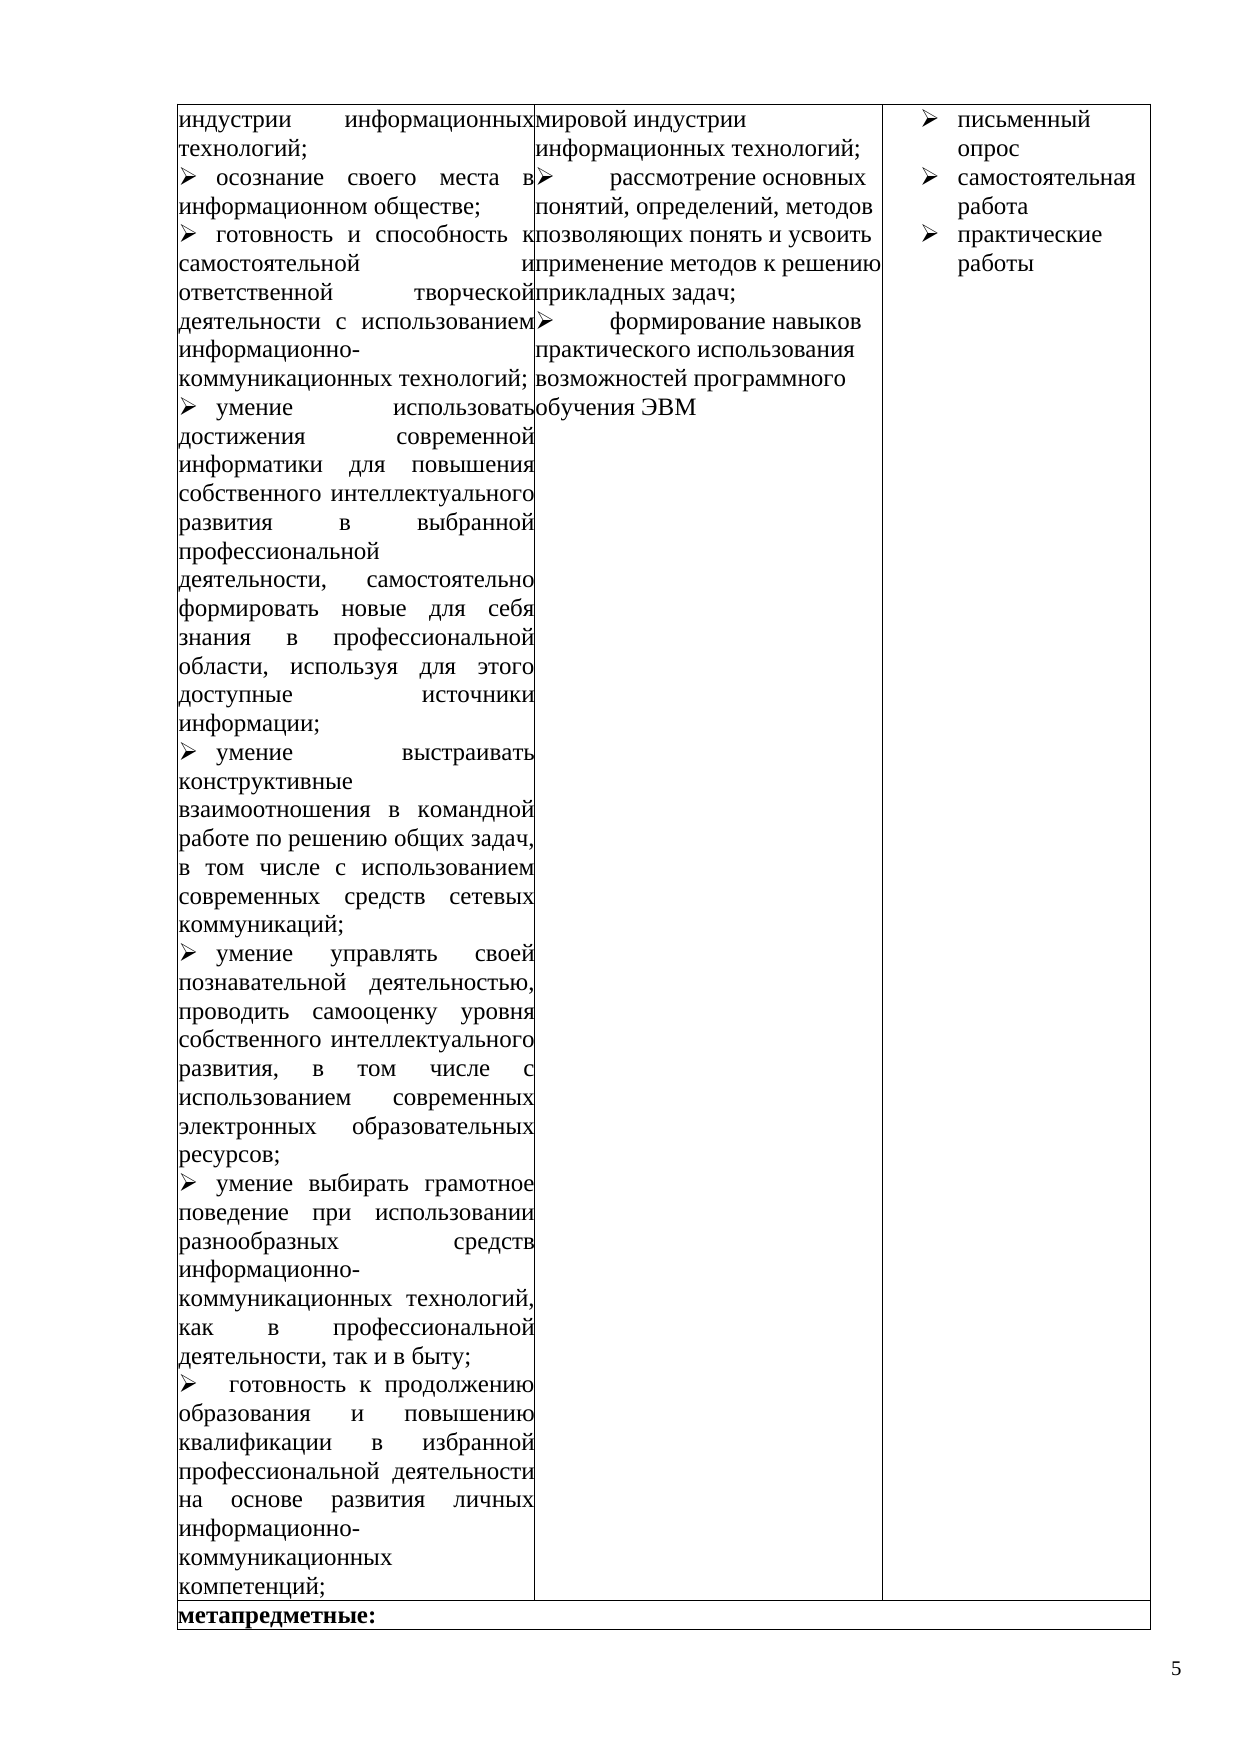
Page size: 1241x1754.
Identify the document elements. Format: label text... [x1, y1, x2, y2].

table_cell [535, 105, 882, 1599]
table_cell метапредметные: [178, 1601, 1150, 1629]
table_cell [883, 105, 1150, 1599]
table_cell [178, 105, 534, 1599]
